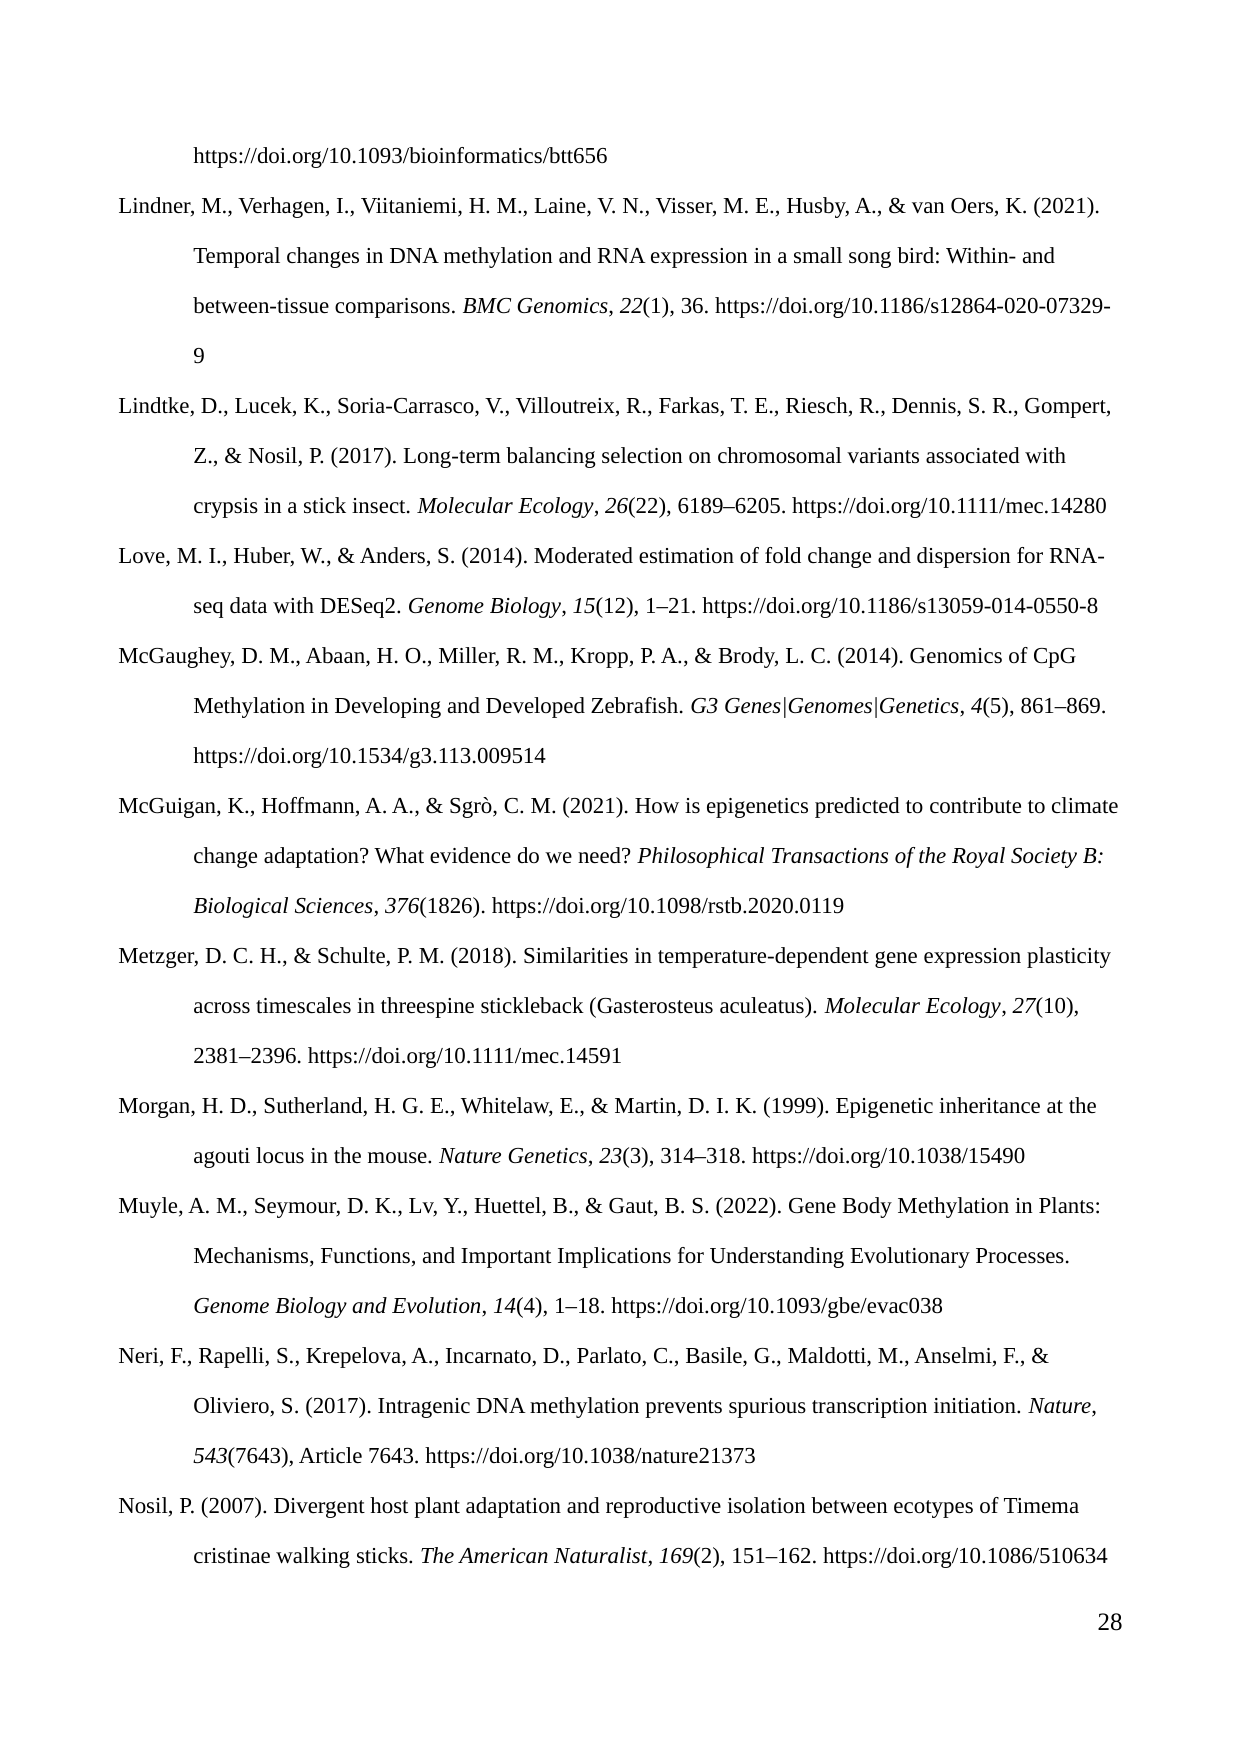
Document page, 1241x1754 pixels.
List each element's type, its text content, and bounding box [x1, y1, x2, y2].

text Nosil, P. (2007). Divergent host plant adaptation and reproductive isolation between ecotypes of Timema cristinae walking sticks. The American Naturalist, 169(2), 151–162. https://doi.org/10.1086/510634 [118, 1468, 1122, 1568]
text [118, 118, 1122, 168]
text Metzger, D. C. H., & Schulte, P. M. (2018). Similarities in temperature-dependent gene expression plasticity across timescales in threespine stickleback (Gasterosteus aculeatus). Molecular Ecology, 27(10), 2381–2396. https://doi.org/10.1111/mec.14591 [118, 918, 1122, 1068]
text Love, M. I., Huber, W., & Anders, S. (2014). Moderated estimation of fold change and dispersion for RNA-seq data with DESeq2. Genome Biology, 15(12), 1–21. https://doi.org/10.1186/s13059-014-0550-8 [118, 518, 1122, 618]
text Muyle, A. M., Seymour, D. K., Lv, Y., Huettel, B., & Gaut, B. S. (2022). Gene Body Methylation in Plants: Mechanisms, Functions, and Important Implications for Understanding Evolutionary Processes. Genome Biology and Evolution, 14(4), 1–18. https://doi.org/10.1093/gbe/evac038 [118, 1168, 1122, 1318]
text McGaughey, D. M., Abaan, H. O., Miller, R. M., Kropp, P. A., & Brody, L. C. (2014). Genomics of CpG Methylation in Developing and Developed Zebrafish. G3 Genes|Genomes|Genetics, 4(5), 861–869. https://doi.org/10.1534/g3.113.009514 [118, 618, 1122, 768]
text Morgan, H. D., Sutherland, H. G. E., Whitelaw, E., & Martin, D. I. K. (1999). Epigenetic inheritance at the agouti locus in the mouse. Nature Genetics, 23(3), 314–318. https://doi.org/10.1038/15490 [118, 1068, 1122, 1168]
text Lindner, M., Verhagen, I., Viitaniemi, H. M., Laine, V. N., Visser, M. E., Husby, A., & van Oers, K. (2021). Temporal changes in DNA methylation and RNA expression in a small song bird: Within- and between-tissue comparisons. BMC Genomics, 22(1), 36. https://doi.org/10.1186/s12864-020-07329-9 [118, 168, 1122, 368]
text McGuigan, K., Hoffmann, A. A., & Sgrò, C. M. (2021). How is epigenetics predicted to contribute to climate change adaptation? What evidence do we need? Philosophical Transactions of the Royal Society B: Biological Sciences, 376(1826). https://doi.org/10.1098/rstb.2020.0119 [118, 768, 1122, 918]
text Neri, F., Rapelli, S., Krepelova, A., Incarnato, D., Parlato, C., Basile, G., Maldotti, M., Anselmi, F., & Oliviero, S. (2017). Intragenic DNA methylation prevents spurious transcription initiation. Nature, 543(7643), Article 7643. https://doi.org/10.1038/nature21373 [118, 1318, 1122, 1468]
text Lindtke, D., Lucek, K., Soria-Carrasco, V., Villoutreix, R., Farkas, T. E., Riesch, R., Dennis, S. R., Gompert, Z., & Nosil, P. (2017). Long-term balancing selection on chromosomal variants associated with crypsis in a stick insect. Molecular Ecology, 26(22), 6189–6205. https://doi.org/10.1111/mec.14280 [118, 368, 1122, 518]
